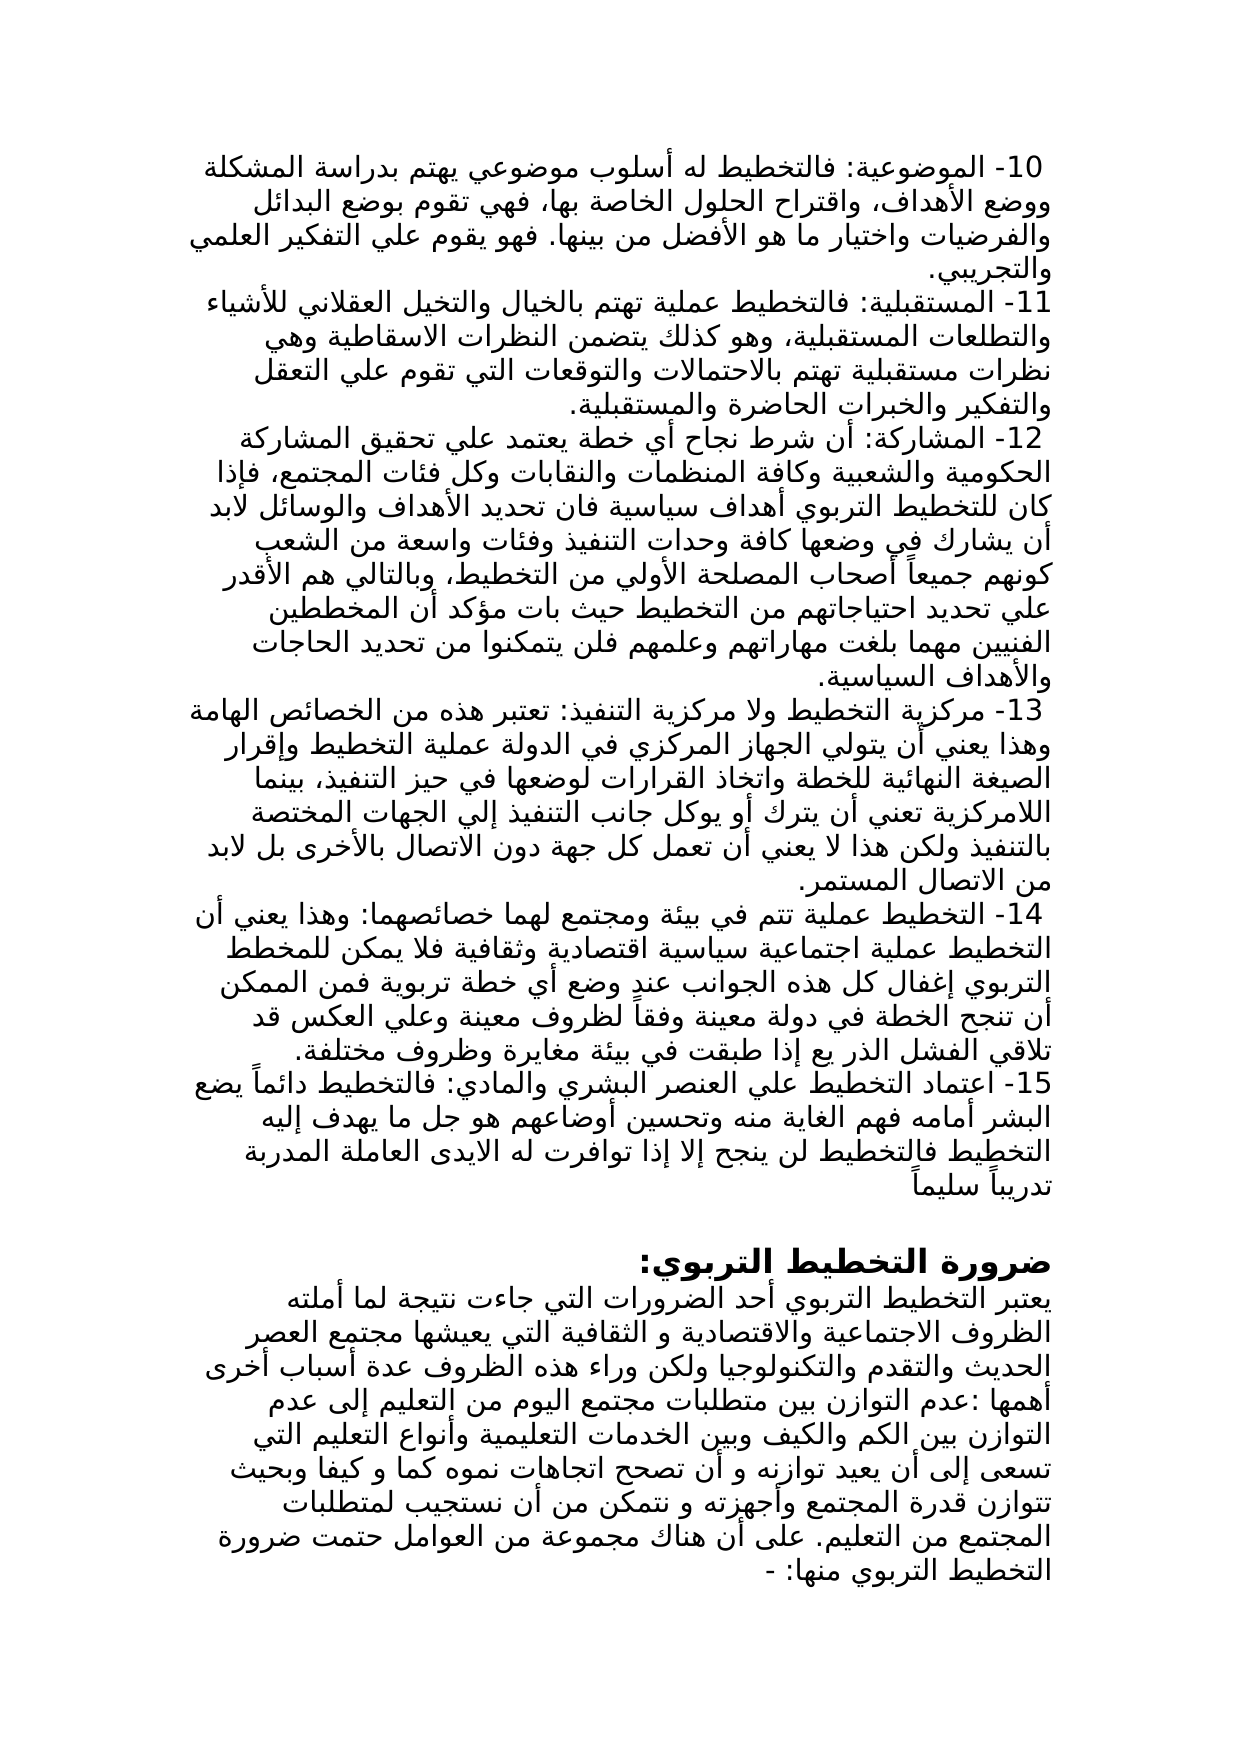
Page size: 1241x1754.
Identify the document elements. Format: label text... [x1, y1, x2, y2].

text 13- مركزية التخطيط ولا مركزية التنفيذ: تعتبر هذه من الخصائص الهامة وهذا يعني أن يتولي الجهاز المركزي في الدولة عملية التخطيط وإقرار الصيغة النهائية للخطة واتخاذ القرارات لوضعها في حيز التنفيذ، بينما اللامركزية تعني أن يترك أو يوكل جانب التنفيذ إلي الجهات المختصة بالتنفيذ ولكن هذا لا يعني أن تعمل كل جهة دون الاتصال بالأخرى بل لابد من الاتصال المستمر. [187, 693, 1053, 897]
text 14- التخطيط عملية تتم في بيئة ومجتمع لهما خصائصهما: وهذا يعني أن التخطيط عملية اجتماعية سياسية اقتصادية وثقافية فلا يمكن للمخطط التربوي إغفال كل هذه الجوانب عند وضع أي خطة تربوية فمن الممكن أن تنجح الخطة في دولة معينة وفقاً لظروف معينة وعلي العكس قد تلاقي الفشل الذر يع إذا طبقت في بيئة مغايرة وظروف مختلفة. [187, 897, 1053, 1067]
text 15- اعتماد التخطيط علي العنصر البشري والمادي: فالتخطيط دائماً يضع البشر أمامه فهم الغاية منه وتحسين أوضاعهم هو جل ما يهدف إليه التخطيط فالتخطيط لن ينجح إلا إذا توافرت له الايدى العاملة المدربة تدريباً سليماً [187, 1067, 1053, 1203]
text 12- المشاركة: أن شرط نجاح أي خطة يعتمد علي تحقيق المشاركة الحكومية والشعبية وكافة المنظمات والنقابات وكل فئات المجتمع، فإذا كان للتخطيط التربوي أهداف سياسية فان تحديد الأهداف والوسائل لابد أن يشارك في وضعها كافة وحدات التنفيذ وفئات واسعة من الشعب كونهم جميعاً أصحاب المصلحة الأولي من التخطيط، وبالتالي هم الأقدر علي تحديد احتياجاتهم من التخطيط حيث بات مؤكد أن المخططين الفنيين مهما بلغت مهاراتهم وعلمهم فلن يتمكنوا من تحديد الحاجات والأهداف السياسية. [187, 422, 1053, 693]
text ضرورة التخطيط التربوي: [187, 1242, 1053, 1281]
text 10- الموضوعية: فالتخطيط له أسلوب موضوعي يهتم بدراسة المشكلة ووضع الأهداف، واقتراح الحلول الخاصة بها، فهي تقوم بوضع البدائل والفرضيات واختيار ما هو الأفضل من بينها. فهو يقوم علي التفكير العلمي والتجريبي. [187, 150, 1053, 286]
text يعتبر التخطيط التربوي أحد الضرورات التي جاءت نتيجة لما أملته الظروف الاجتماعية والاقتصادية و الثقافية التي يعيشها مجتمع العصر الحديث والتقدم والتكنولوجيا ولكن وراء هذه الظروف عدة أسباب أخرى أهمها :عدم التوازن بين متطلبات مجتمع اليوم من التعليم إلى عدم التوازن بين الكم والكيف وبين الخدمات التعليمية وأنواع التعليم التي تسعى إلى أن يعيد توازنه و أن تصحح اتجاهات نموه كما و كيفا وبحيث تتوازن قدرة المجتمع وأجهزته و نتمكن من أن نستجيب لمتطلبات المجتمع من التعليم. على أن هناك مجموعة من العوامل حتمت ضرورة التخطيط التربوي منها: - [187, 1281, 1053, 1587]
text 11- المستقبلية: فالتخطيط عملية تهتم بالخيال والتخيل العقلاني للأشياء والتطلعات المستقبلية، وهو كذلك يتضمن النظرات الاسقاطية وهي نظرات مستقبلية تهتم بالاحتمالات والتوقعات التي تقوم علي التعقل والتفكير والخبرات الحاضرة والمستقبلية. [187, 286, 1053, 422]
